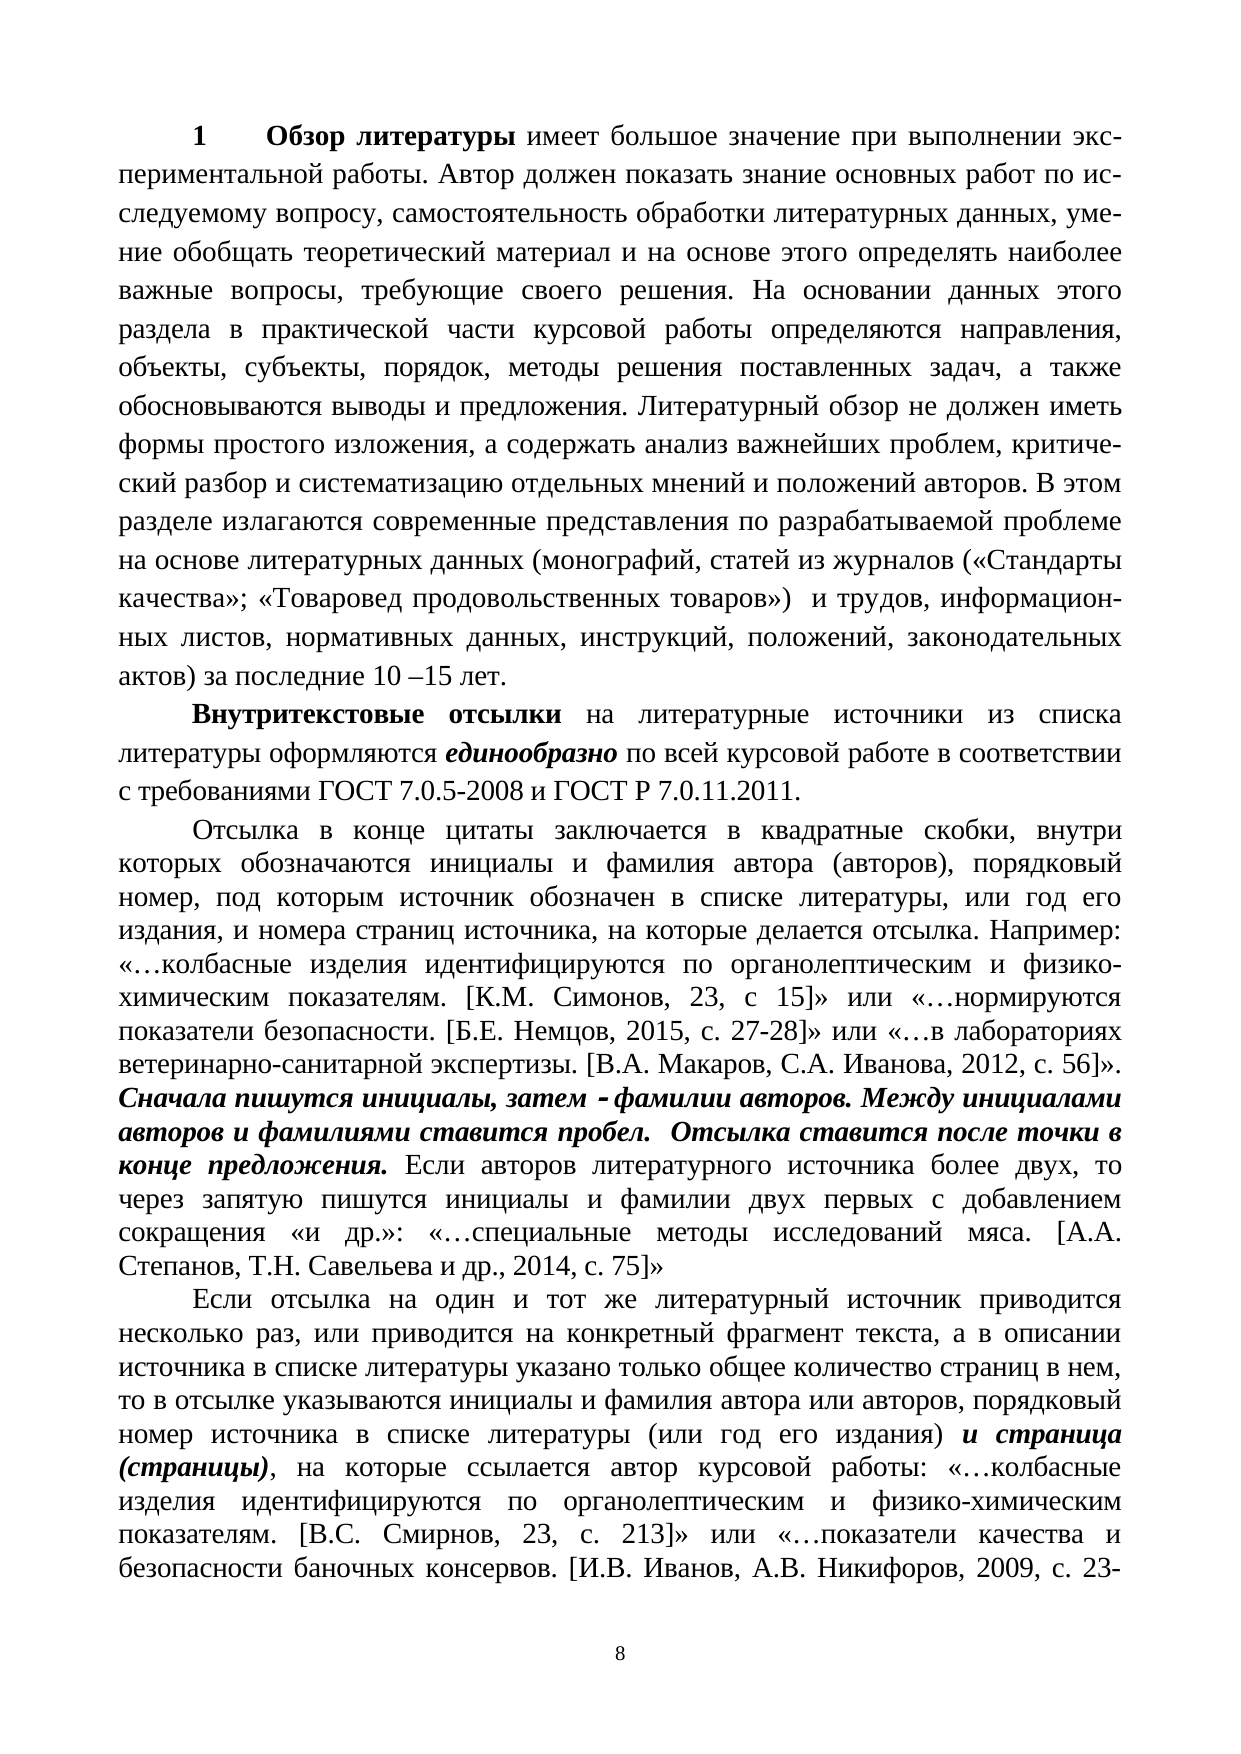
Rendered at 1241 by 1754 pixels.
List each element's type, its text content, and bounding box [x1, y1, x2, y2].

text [118, 1282, 1122, 1583]
list Обзор литературы имеет большое значение при выполнении экспериментальной работы. Автор должен показать знание основных работ по исследуемому вопросу, самостоятельность обработки литературных данных, умение обобщать теоретический материал и на основе этого определять наиболее важные вопросы, требующие своего решения. На основании данных этого раздела в практической части курсовой работы определяются направления, объекты, субъекты, порядок, методы решения поставленных задач, а также обосновываются выводы и предложения. Литературный обзор не должен иметь формы простого изложения, а содержать анализ важнейших проблем, критический разбор и систематизацию отдельных мнений и положений авторов. В этом разделе излагаются современные представления по разрабатываемой проблеме на основе литературных данных (монографий, статей из журналов («Стандарты качества»; «Товаровед продовольственных товаров») и трудов, информационных листов, нормативных данных, инструкций, положений, законодательных актов) за последние 10 –15 лет. [118, 118, 1122, 691]
text Отсылка в конце цитаты заключается в квадратные скобки, внутри которых обозначаются инициалы и фамилия автора (авторов), порядковый номер, под которым источник обозначен в списке литературы, или год его издания, и номера страниц источника, на которые делается отсылка. Например: «…колбасные изделия идентифицируются по органолептическим и физико-химическим показателям. [К.М. Симонов, 23, с 15]» или «…нормируются показатели безопасности. [Б.Е. Немцов, 2015, с. 27-28]» или «…в лабораториях ветеринарно-санитарной экспертизы. [В.А. Макаров, С.А. Иванова, 2012, с. 56]». Сначала пишутся инициалы, затем фамилии авторов. Между инициалами авторов и фамилиями ставится пробел. Отсылка ставится после точки в конце предложения. Если авторов литературного источника более двух, то через запятую пишутся инициалы и фамилии двух первых с добавлением сокращения «и др.»: «…специальные методы исследований мяса. [А.А. Степанов, Т.Н. Савельева и др., 2014, с. 75]» [118, 812, 1122, 1282]
text Внутритекстовые отсылки на литературные источники из списка литературы оформляются единообразно по всей курсовой работе в соответствии с требованиями ГОСТ 7.0.5-2008 и ГОСТ Р 7.0.11.2011. [118, 696, 1122, 807]
